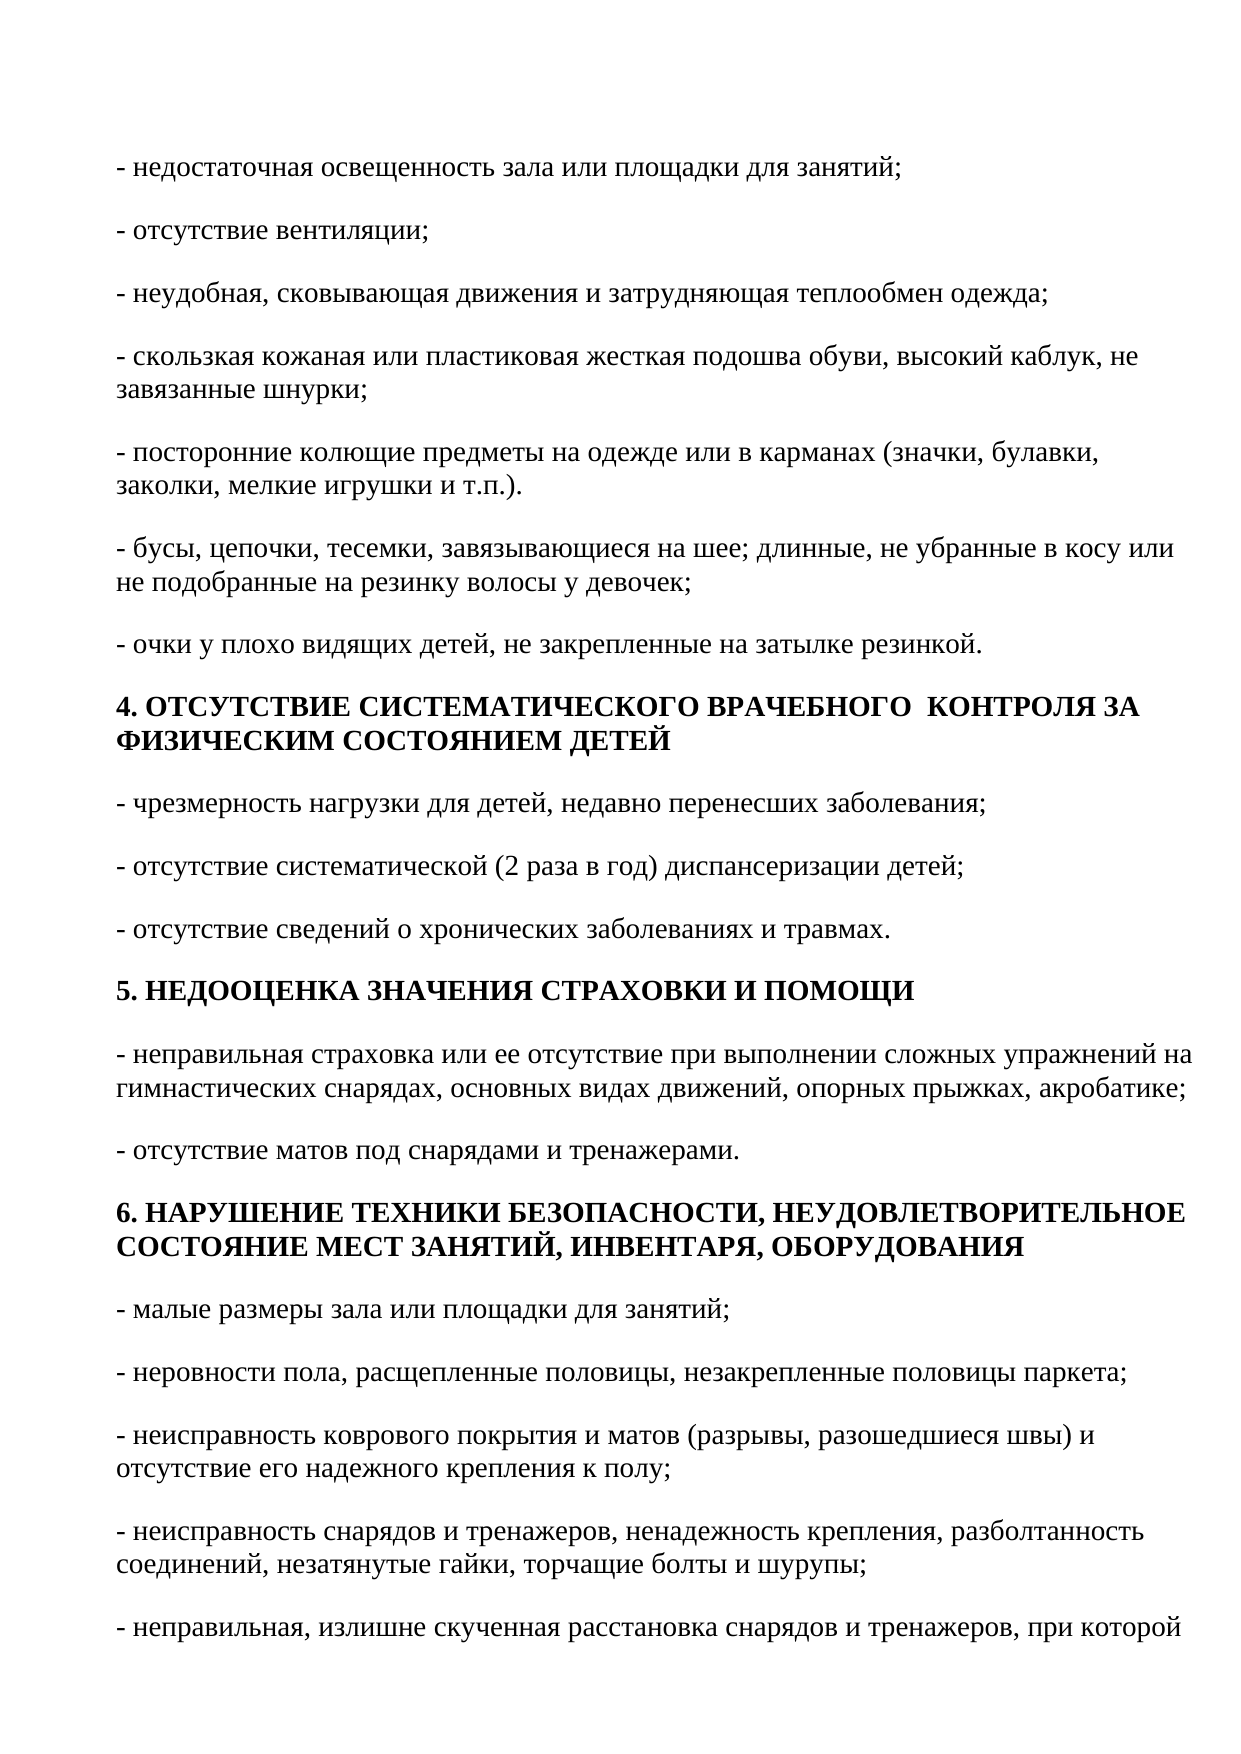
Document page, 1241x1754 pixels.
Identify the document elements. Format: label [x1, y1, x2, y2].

table_cell [114, 119, 1201, 1644]
